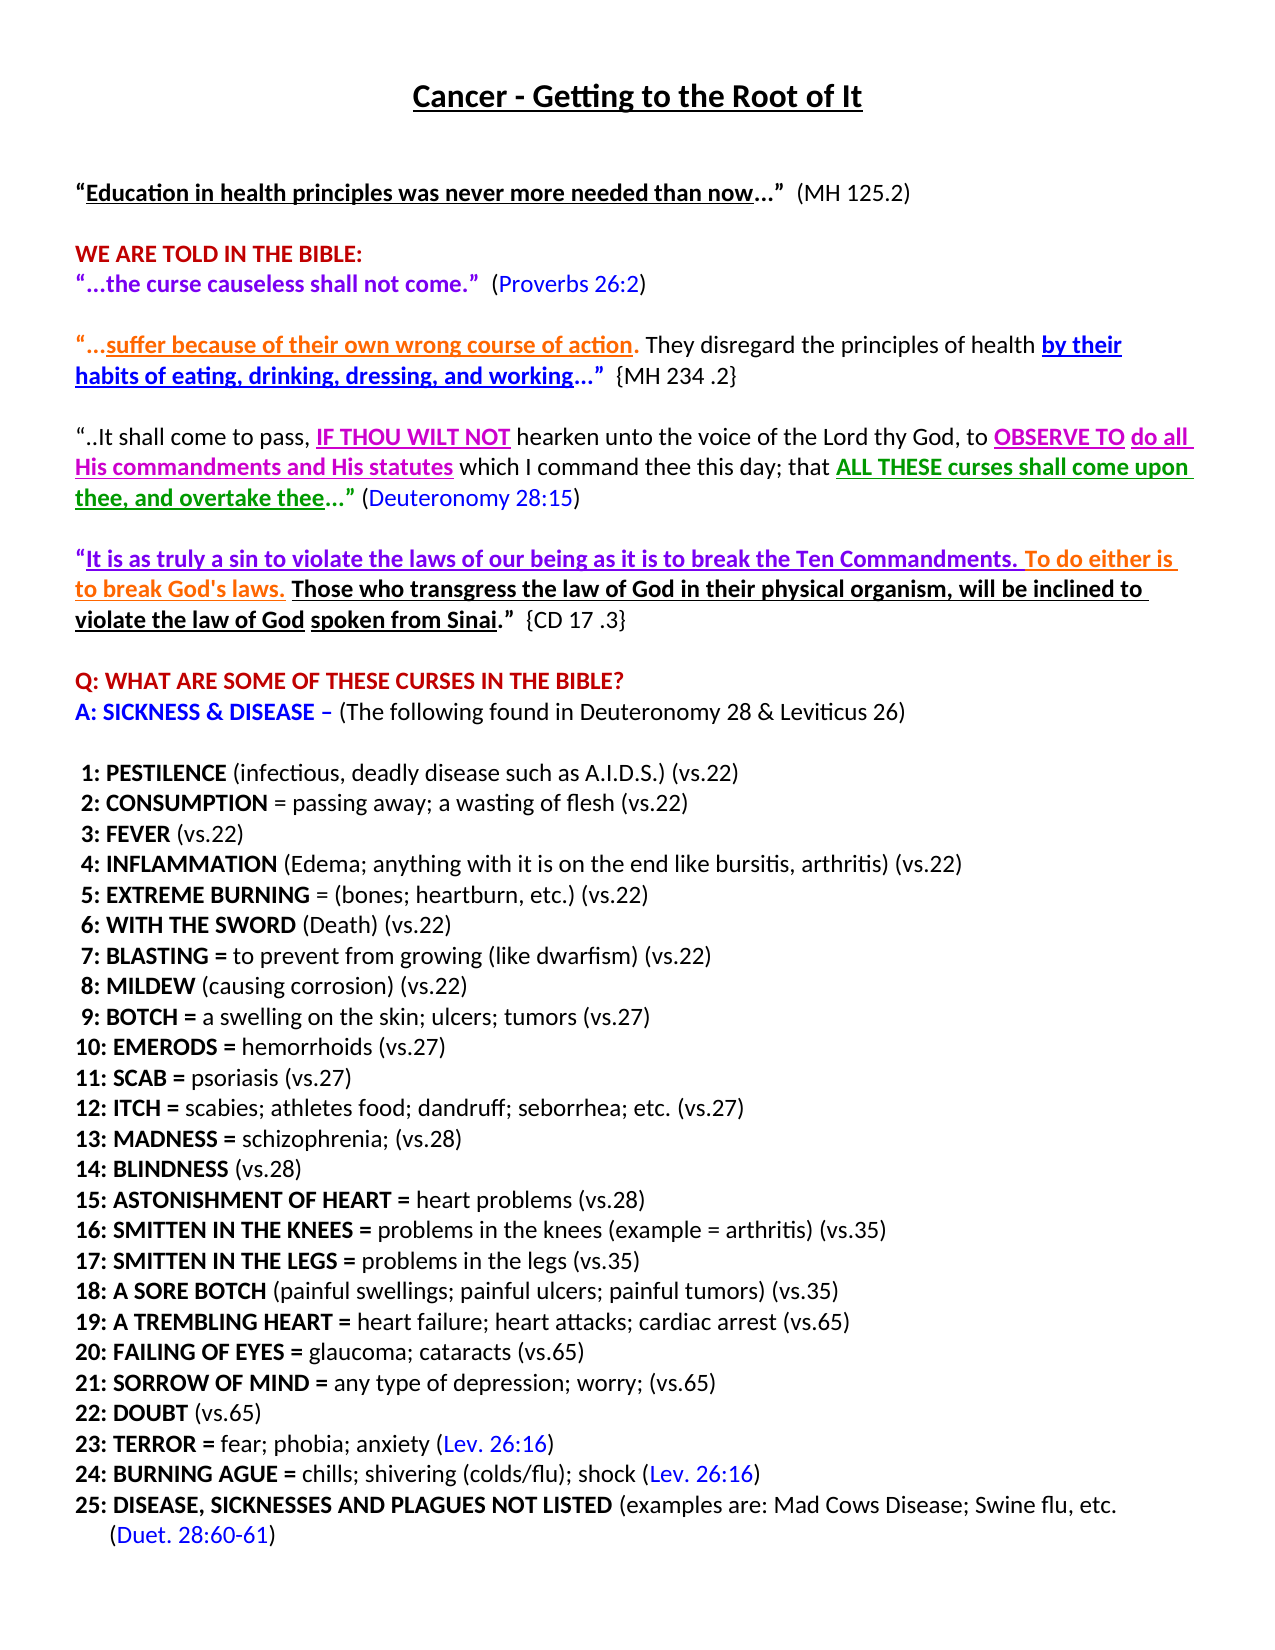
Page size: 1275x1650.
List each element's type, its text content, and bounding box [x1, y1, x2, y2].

text 1: PESTILENCE (infectious, deadly disease such as A.I.D.S.) (vs.22) [75, 757, 1200, 787]
text WE ARE TOLD IN THE BIBLE: [75, 238, 1200, 268]
text (Duet. 28:60-61) [75, 1520, 1200, 1550]
text 14: BLINDNESS (vs.28) [75, 1153, 1200, 1184]
text 12: ITCH = scabies; athletes food; dandruff; seborrhea; etc. (vs.27) [75, 1092, 1200, 1123]
text 22: DOUBT (vs.65) [75, 1398, 1200, 1428]
text 7: BLASTING = to prevent from growing (like dwarfism) (vs.22) [75, 940, 1200, 970]
text “...suffer because of their own wrong course of action. They disregard the principles of health by their [75, 329, 1200, 360]
text 3: FEVER (vs.22) [75, 818, 1200, 848]
text 25: DISEASE, SICKNESSES AND PLAGUES NOT LISTED (examples are: Mad Cows Disease; Swine flu, etc. [75, 1489, 1200, 1520]
text 24: BURNING AGUE = chills; shivering (colds/flu); shock (Lev. 26:16) [75, 1459, 1200, 1489]
text 11: SCAB = psoriasis (vs.27) [75, 1062, 1200, 1092]
text habits of eating, drinking, dressing, and working...” {MH 234 .2} [75, 360, 1200, 390]
text 13: MADNESS = schizophrenia; (vs.28) [75, 1123, 1200, 1153]
text 16: SMITTEN IN THE KNEES = problems in the knees (example = arthritis) (vs.35) [75, 1214, 1200, 1245]
text Cancer - Getting to the Root of It [75, 75, 1200, 116]
text 2: CONSUMPTION = passing away; a wasting of flesh (vs.22) [75, 787, 1200, 818]
text A: SICKNESS & DISEASE – (The following found in Deuteronomy 28 & Leviticus 26) [75, 696, 1200, 726]
text 9: BOTCH = a swelling on the skin; ulcers; tumors (vs.27) [75, 1001, 1200, 1031]
text “Education in health principles was never more needed than now...” (MH 125.2) [75, 177, 1200, 207]
text “It is as truly a sin to violate the laws of our being as it is to break the Ten Commandments. To do either is to break God's laws. Those who transgress the law of God in their physical organism, will be inclined to violate the law of God spoken from Sinai.” {CD 17 .3} [75, 543, 1200, 634]
text 21: SORROW OF MIND = any type of depression; worry; (vs.65) [75, 1367, 1200, 1398]
text 19: A TREMBLING HEART = heart failure; heart attacks; cardiac arrest (vs.65) [75, 1306, 1200, 1337]
text 20: FAILING OF EYES = glaucoma; cataracts (vs.65) [75, 1337, 1200, 1367]
text 4: INFLAMMATION (Edema; anything with it is on the end like bursitis, arthritis) (vs.22) [75, 848, 1200, 879]
text 5: EXTREME BURNING = (bones; heartburn, etc.) (vs.22) [75, 879, 1200, 909]
text “...the curse causeless shall not come.” (Proverbs 26:2) [75, 268, 1200, 299]
text 8: MILDEW (causing corrosion) (vs.22) [75, 970, 1200, 1001]
text 6: WITH THE SWORD (Death) (vs.22) [75, 909, 1200, 940]
text 15: ASTONISHMENT OF HEART = heart problems (vs.28) [75, 1184, 1200, 1214]
text Q: WHAT ARE SOME OF THESE CURSES IN THE BIBLE? [75, 665, 1200, 696]
text “..It shall come to pass, IF THOU WILT NOT hearken unto the voice of the Lord thy God, to OBSERVE TO do all His commandments and His statutes which I command thee this day; that ALL THESE curses shall come upon thee, and overtake thee...” (Deuteronomy 28:15) [75, 421, 1200, 512]
text 23: TERROR = fear; phobia; anxiety (Lev. 26:16) [75, 1428, 1200, 1459]
text 17: SMITTEN IN THE LEGS = problems in the legs (vs.35) [75, 1245, 1200, 1276]
text 18: A SORE BOTCH (painful swellings; painful ulcers; painful tumors) (vs.35) [75, 1276, 1200, 1306]
text 10: EMERODS = hemorrhoids (vs.27) [75, 1031, 1200, 1062]
